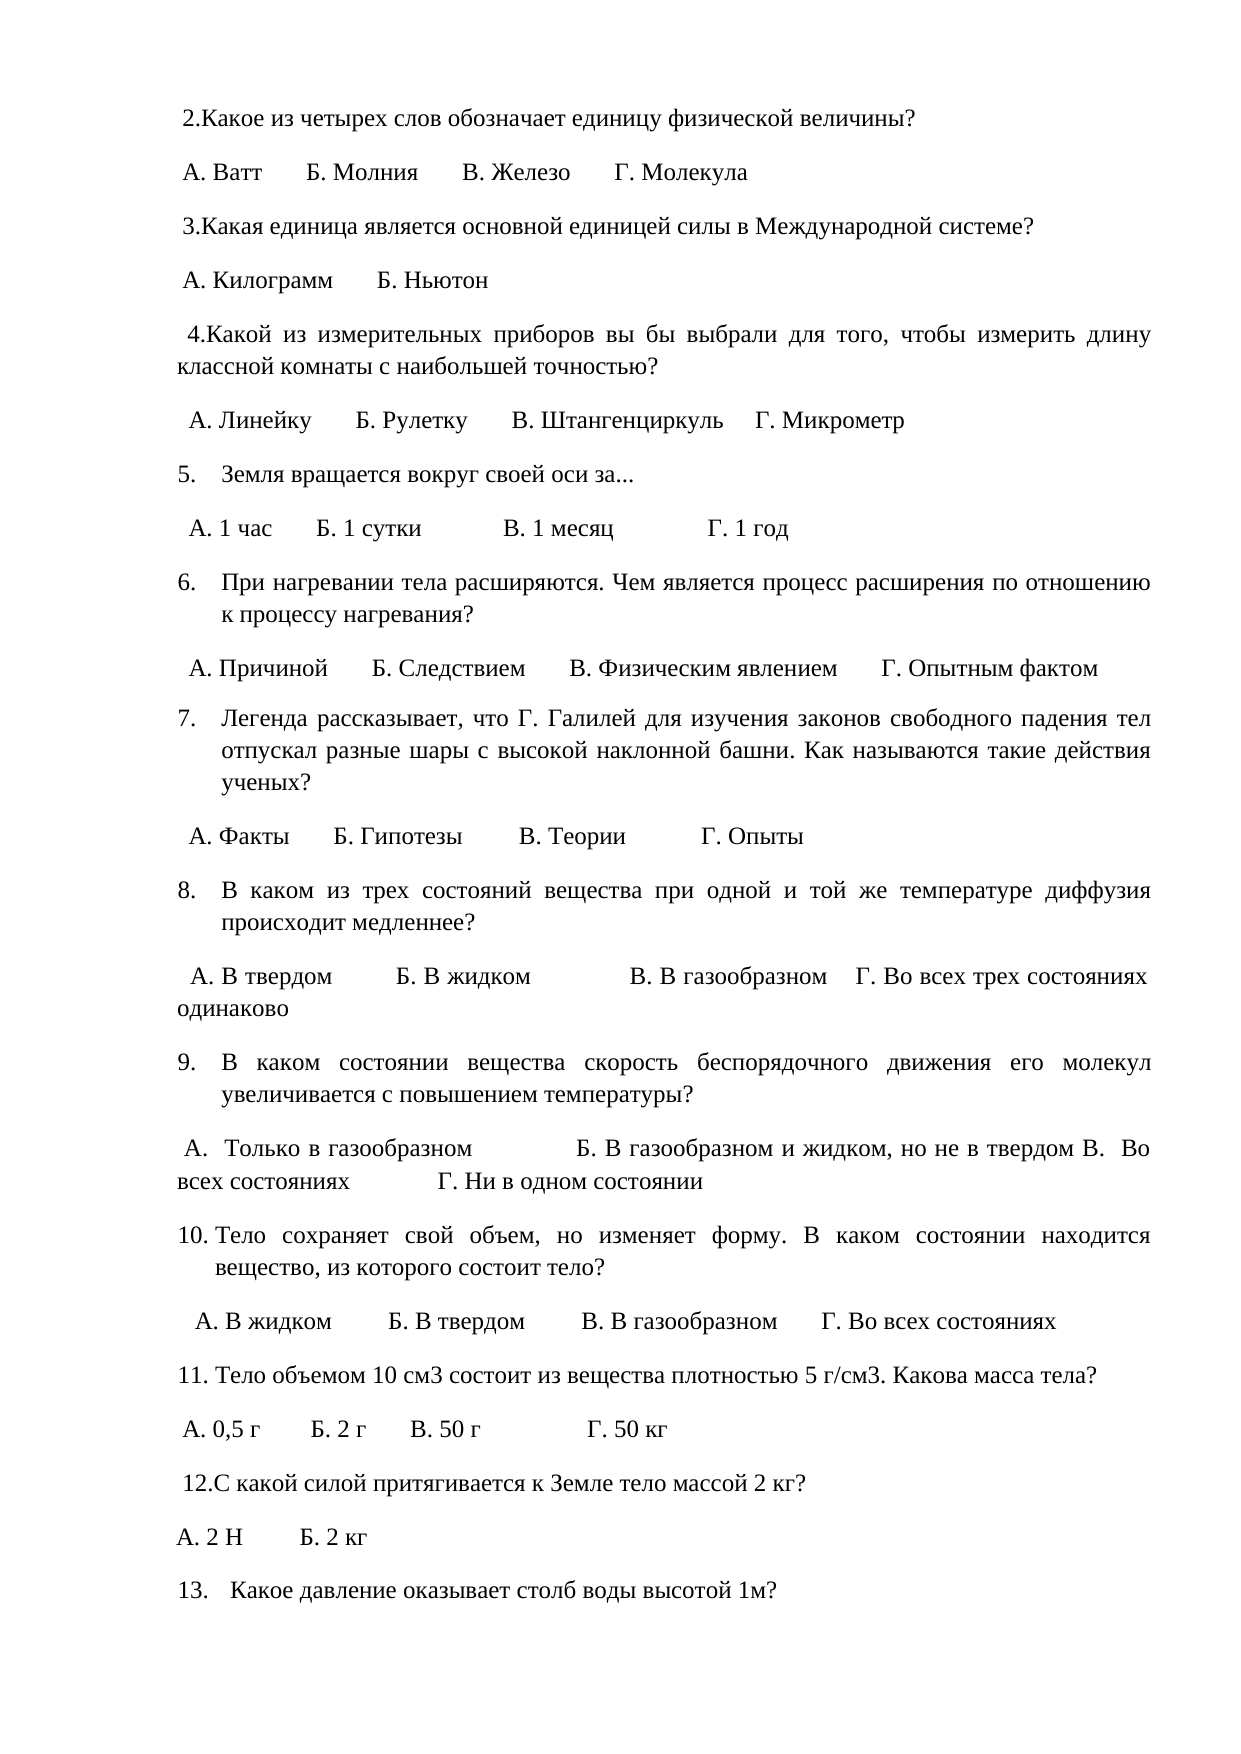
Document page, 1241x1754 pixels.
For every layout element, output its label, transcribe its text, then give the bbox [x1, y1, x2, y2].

text А. 0,5 г Б. 2 г В. 50 г Г. 50 кг [176, 1414, 1152, 1442]
text А. Факты Б. Гипотезы В. Теории Г. Опыты [176, 821, 1152, 850]
text A. Только в газообразном Б. В газообразном и жидком, но не в твердом B. Во всех состояниях Г. Ни в одном состоянии [176, 1133, 1152, 1194]
text 2.Какое из четырех слов обозначает единицу физической величины? [176, 103, 1152, 132]
list При нагревании тела расширяются. Чем является процесс расширения по отношению к процессу нагревания? [177, 567, 1152, 628]
list Тело сохраняет свой объем, но изменяет форму. В каком состоянии находится вещество, из которого состоит тело? [177, 1220, 1152, 1281]
text А. 1 час Б. 1 сутки В. 1 месяц Г. 1 год [176, 513, 1152, 542]
text 12.С какой силой притягивается к Земле тело массой 2 кг? [176, 1468, 1152, 1496]
list Какое давление оказывает столб воды высотой 1м? [177, 1576, 1152, 1604]
text А. Ватт Б. Молния В. Железо Г. Молекула [176, 157, 1152, 186]
list Легенда рассказывает, что Г. Галилей для изучения законов свободного падения тел отпускал разные шары с высокой наклонной башни. Как называются такие действия ученых? [177, 703, 1152, 796]
list Земля вращается вокруг своей оси за... [177, 459, 1152, 488]
list В каком из трех состояний вещества при одной и той же температуре диффузия происходит медленнее? [177, 875, 1152, 936]
list В каком состоянии вещества скорость беспорядочного движения его молекул увеличивается с повышением температуры? [177, 1047, 1152, 1108]
text А. В жидком Б. В твердом В. В газообразном Г. Во всех состояниях [176, 1306, 1152, 1334]
text А. Причиной Б. Следствием В. Физическим явлением Г. Опытным фактом [176, 653, 1152, 682]
text 3.Какая единица является основной единицей силы в Международной системе? [176, 211, 1152, 240]
text А. В твердом Б. В жидком В. В газообразном Г. Во всех трех состояниях одинаково [176, 961, 1152, 1022]
text А. Линейку Б. Рулетку В. Штангенциркуль Г. Микрометр [176, 405, 1152, 434]
list Тело объемом 10 см3 состоит из вещества плотностью 5 г/см3. Какова масса тела? [177, 1360, 1152, 1388]
text А. Килограмм Б. Ньютон [176, 265, 1152, 294]
text 4.Какой из измерительных приборов вы бы выбрали для того, чтобы измерить длину классной комнаты с наибольшей точностью? [176, 319, 1152, 380]
text А. 2 Н Б. 2 кг [176, 1522, 1152, 1550]
